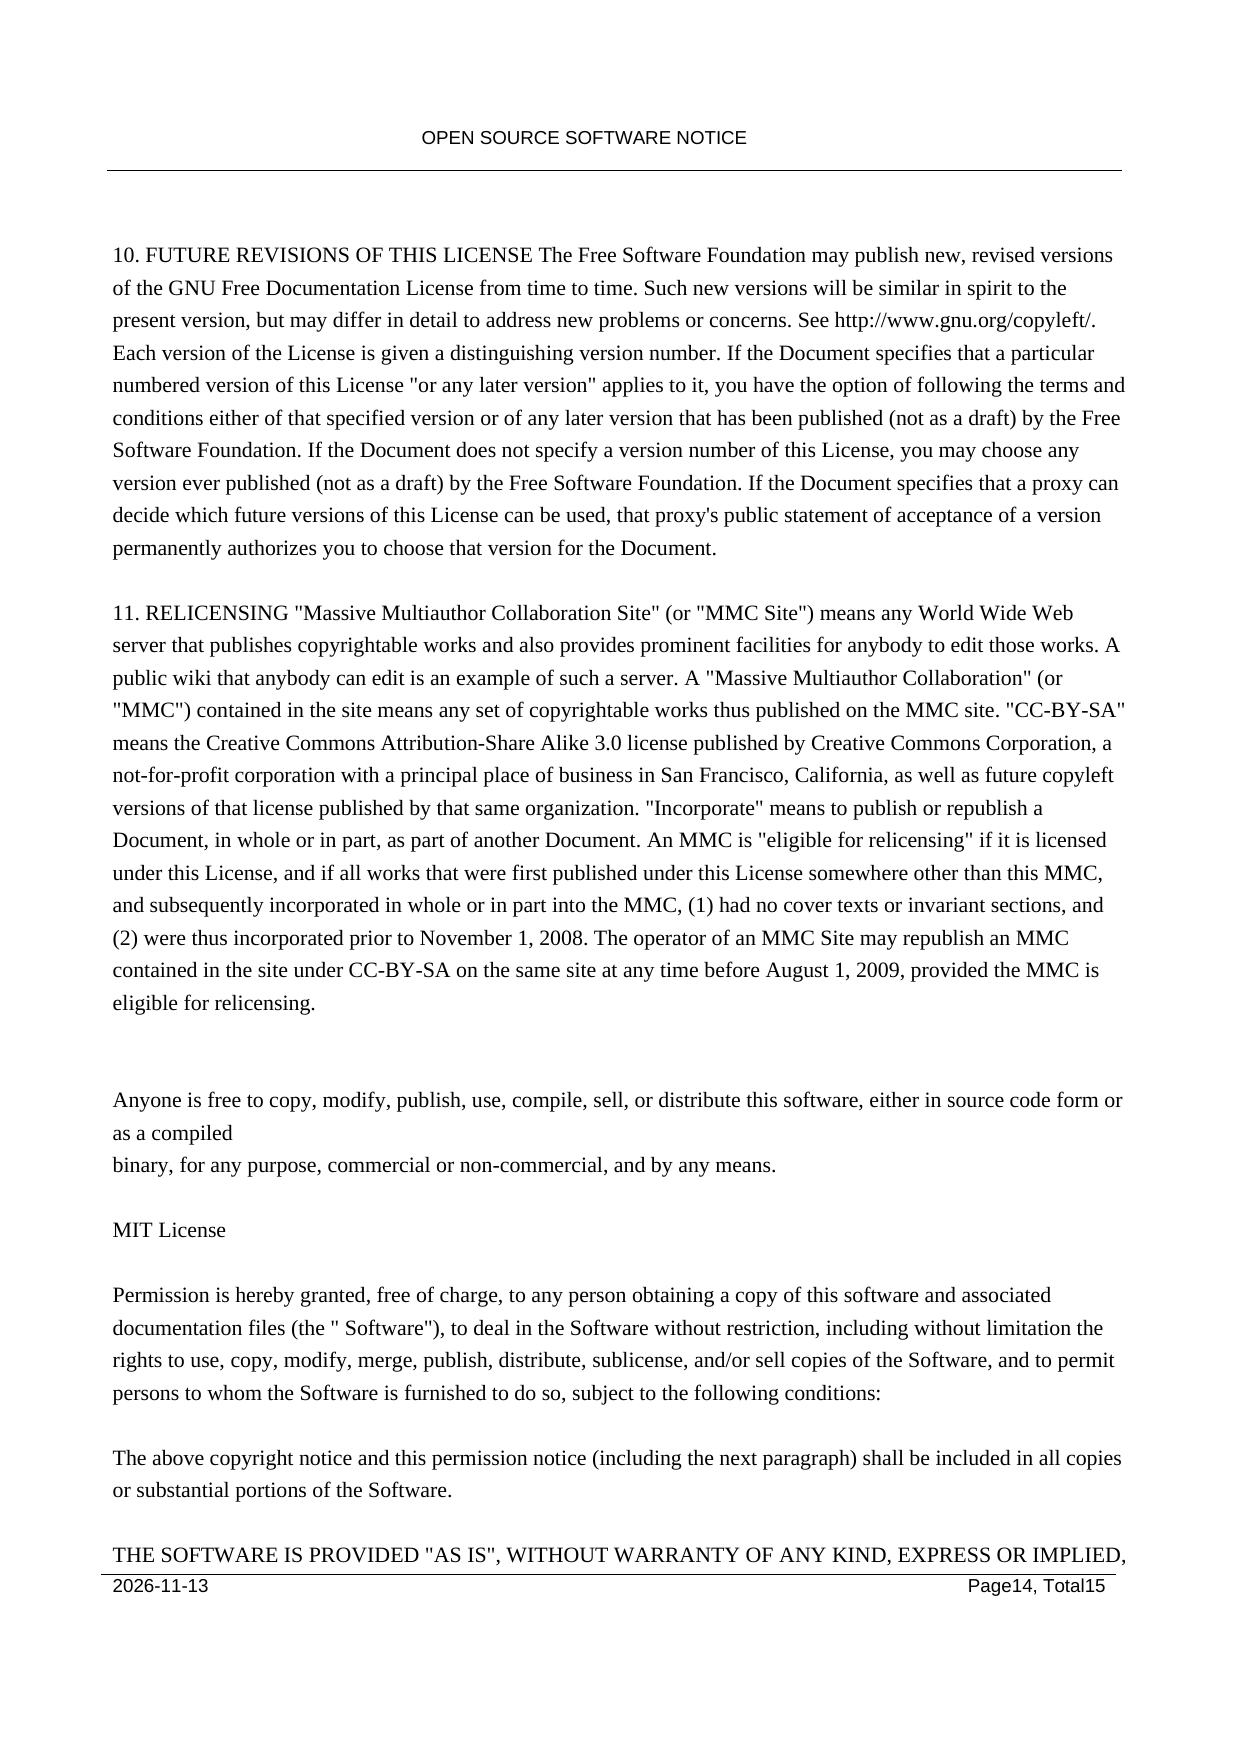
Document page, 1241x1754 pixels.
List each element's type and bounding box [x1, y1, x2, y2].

text [112, 206, 1128, 1571]
